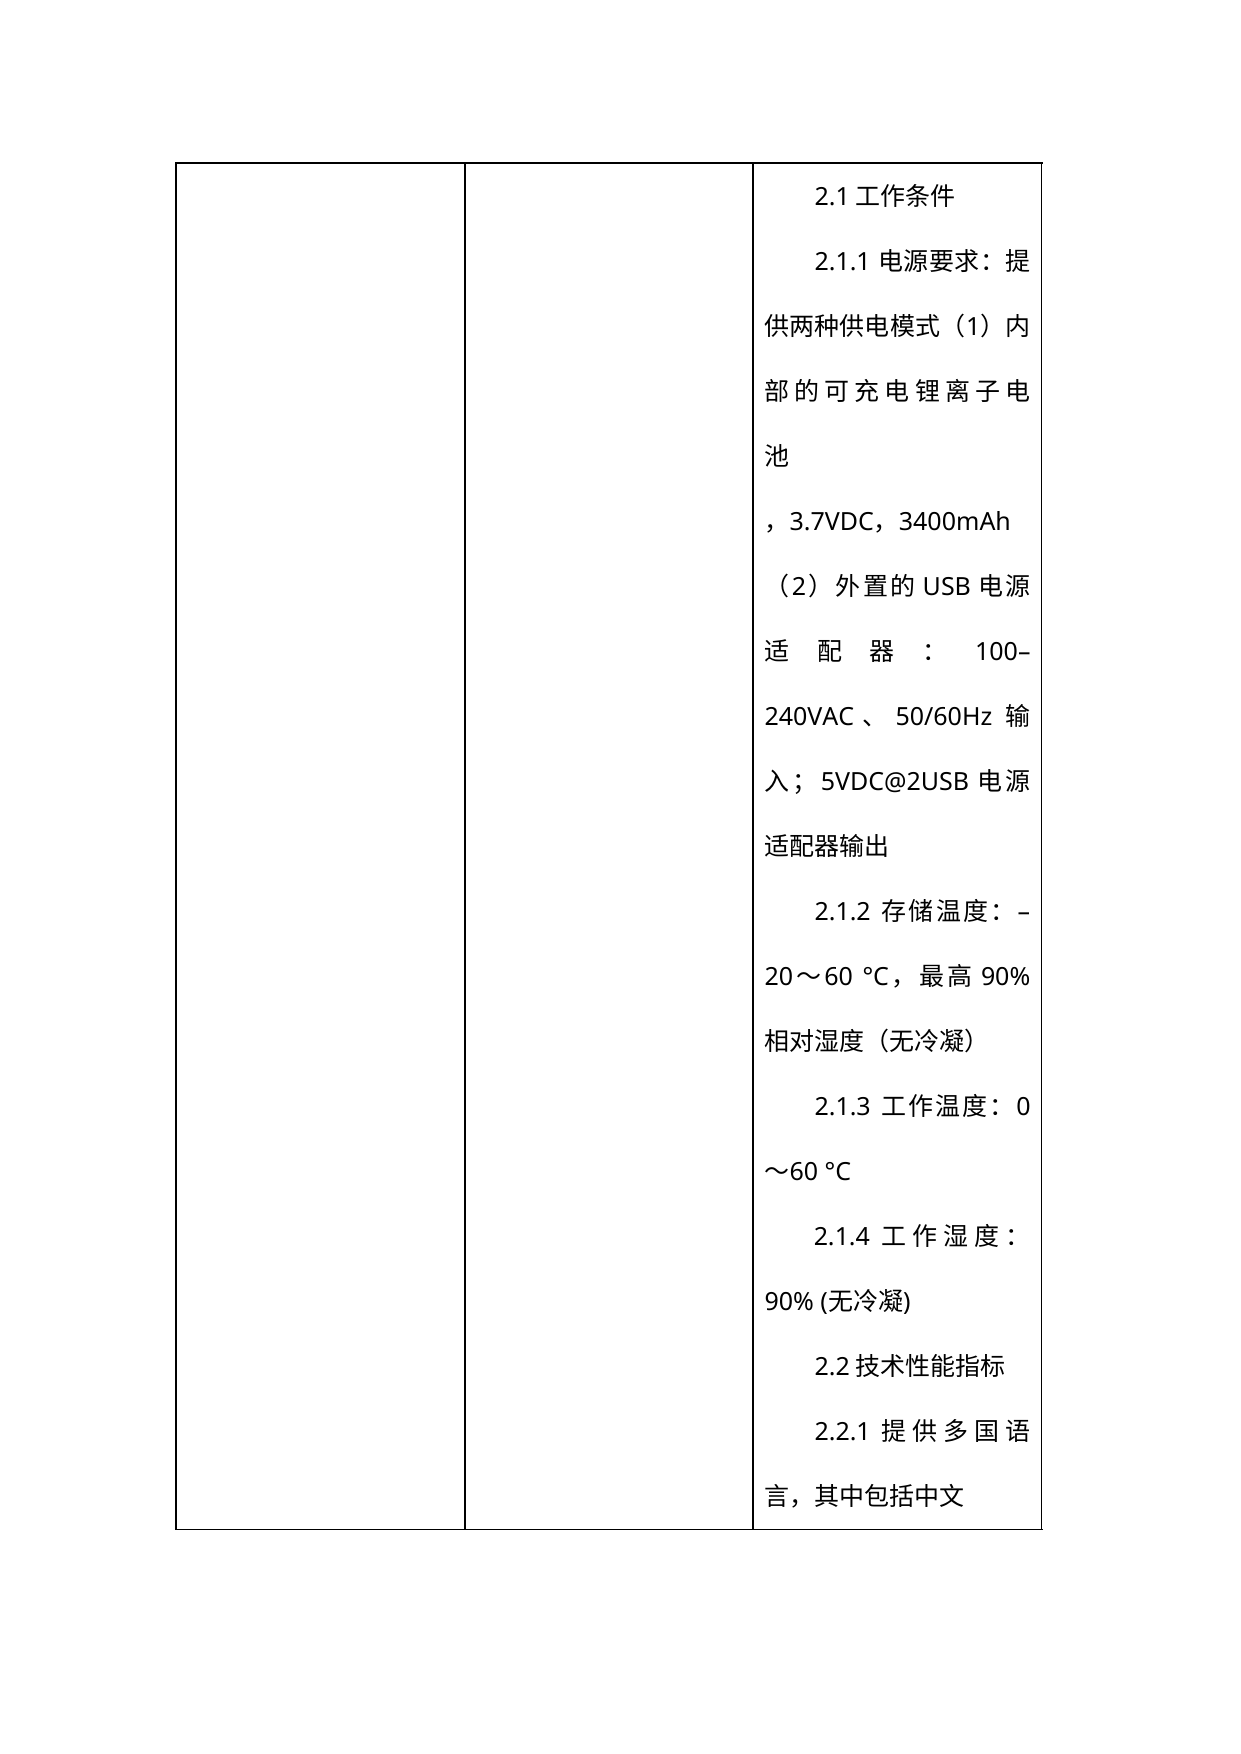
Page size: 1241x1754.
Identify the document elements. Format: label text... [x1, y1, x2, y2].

table_cell [466, 164, 752, 1528]
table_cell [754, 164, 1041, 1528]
table_cell 1 [177, 164, 464, 1528]
